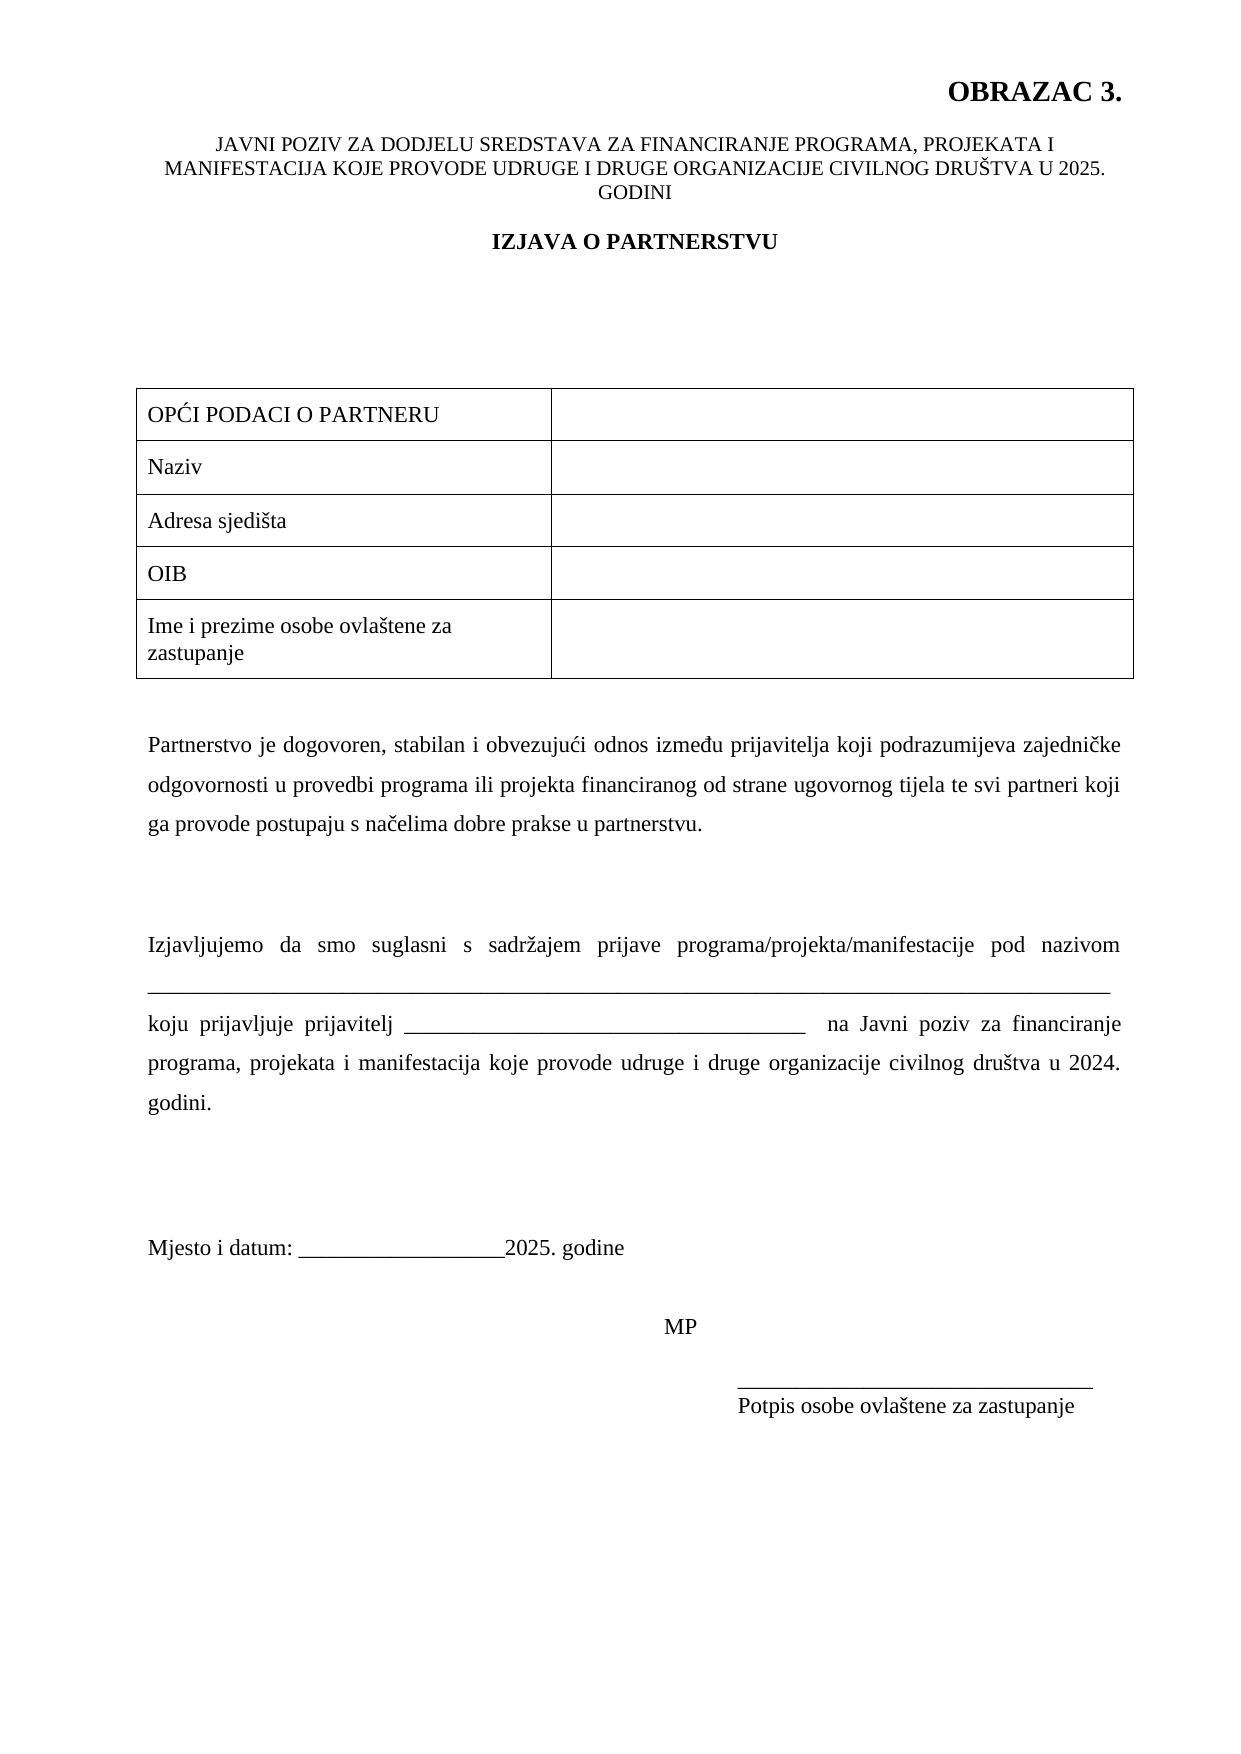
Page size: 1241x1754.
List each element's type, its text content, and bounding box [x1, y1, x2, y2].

table_header OPĆI PODACI O PARTNERU [137, 389, 551, 440]
table_cell [552, 495, 1133, 546]
table_cell [552, 600, 1133, 677]
table_cell [552, 547, 1133, 599]
table_cell Adresa sjedišta [137, 495, 551, 546]
text MP [516, 1313, 1122, 1339]
table_cell Naziv [137, 441, 551, 494]
table_cell Ime i prezime osobe ovlaštene za zastupanje [137, 600, 551, 677]
text Mjesto i datum: __________________2025. godine [148, 1234, 1122, 1260]
table_header [552, 389, 1133, 440]
text _______________________________ [148, 1366, 1122, 1392]
text Izjavljujemo da smo suglasni s sadržajem prijave programa/projekta/manifestacije pod nazivom ____________________________________________________________________________________ koju prijavljuje prijavitelj ___________________________________ na Javni poziv za financiranje programa, projekata i manifestacija koje provode udruge i druge organizacije civilnog društva u 2024. godini. [148, 931, 1122, 1115]
table_cell [552, 441, 1133, 494]
text Partnerstvo je dogovoren, stabilan i obvezujući odnos između prijavitelja koji podrazumijeva zajedničke odgovornosti u provedbi programa ili projekta financiranog od strane ugovornog tijela te svi partneri koji ga provode postupaju s načelima dobre prakse u partnerstvu. [148, 731, 1122, 836]
table_cell OIB [137, 547, 551, 599]
text Potpis osobe ovlaštene za zastupanje [664, 1392, 1122, 1418]
text IZJAVA O PARTNERSTVU [148, 228, 1122, 254]
